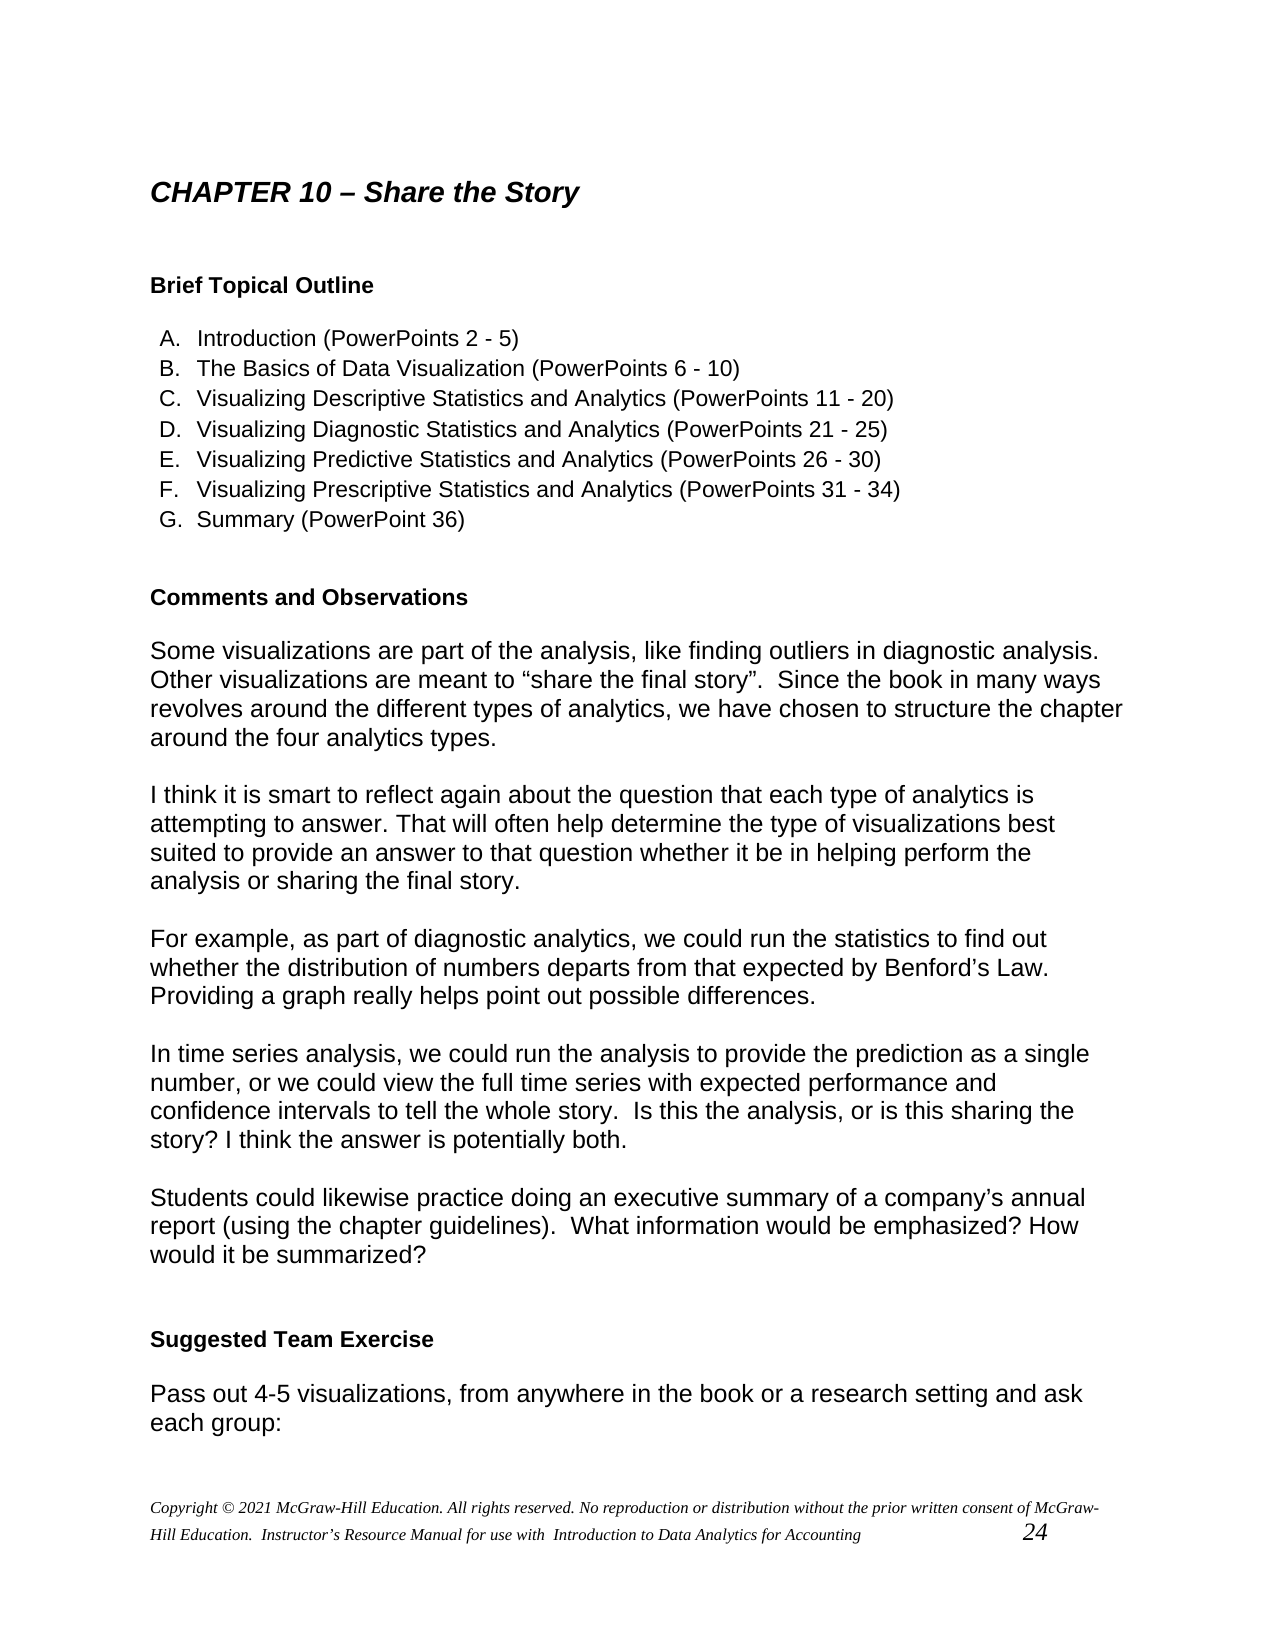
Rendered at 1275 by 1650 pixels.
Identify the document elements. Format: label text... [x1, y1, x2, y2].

list Visualizing Descriptive Statistics and Analytics (PowerPoints 11 - 20) [159, 385, 1125, 412]
text In time series analysis, we could run the analysis to provide the prediction as a single number, or we could view the full time series with expected performance and confidence intervals to tell the whole story. Is this the analysis, or is this sharing the story? I think the answer is potentially both. [150, 1039, 1125, 1154]
text Pass out 4-5 visualizations, from anywhere in the book or a research setting and ask each group: [150, 1379, 1125, 1437]
text Comments and Observations [150, 584, 1125, 610]
list Summary (PowerPoint 36) [159, 506, 1125, 533]
list Visualizing Prescriptive Statistics and Analytics (PowerPoints 31 - 34) [159, 476, 1125, 502]
text Brief Topical Outline [150, 272, 1125, 299]
subtitle CHAPTER 10 – Share the Story [150, 175, 1125, 208]
text I think it is smart to reflect again about the question that each type of analytics is attempting to answer. That will often help determine the type of visualizations best suited to provide an answer to that question whether it be in helping perform the analysis or sharing the final story. [150, 780, 1125, 895]
list Introduction (PowerPoints 2 - 5) [159, 325, 1125, 351]
text Students could likewise practice doing an executive summary of a company’s annual report (using the chapter guidelines). What information would be emphasized? How would it be summarized? [150, 1183, 1125, 1269]
list Visualizing Predictive Statistics and Analytics (PowerPoints 26 - 30) [159, 446, 1125, 472]
list The Basics of Data Visualization (PowerPoints 6 - 10) [159, 355, 1125, 382]
text For example, as part of diagnostic analytics, we could run the statistics to find out whether the distribution of numbers departs from that expected by Benford’s Law. Providing a graph really helps point out possible differences. [150, 924, 1125, 1010]
text Some visualizations are part of the analysis, like finding outliers in diagnostic analysis. Other visualizations are meant to “share the final story”. Since the book in many ways revolves around the different types of analytics, we have chosen to structure the chapter around the four analytics types. [150, 636, 1125, 751]
list Visualizing Diagnostic Statistics and Analytics (PowerPoints 21 - 25) [159, 416, 1125, 442]
text Suggested Team Exercise [150, 1326, 1125, 1353]
